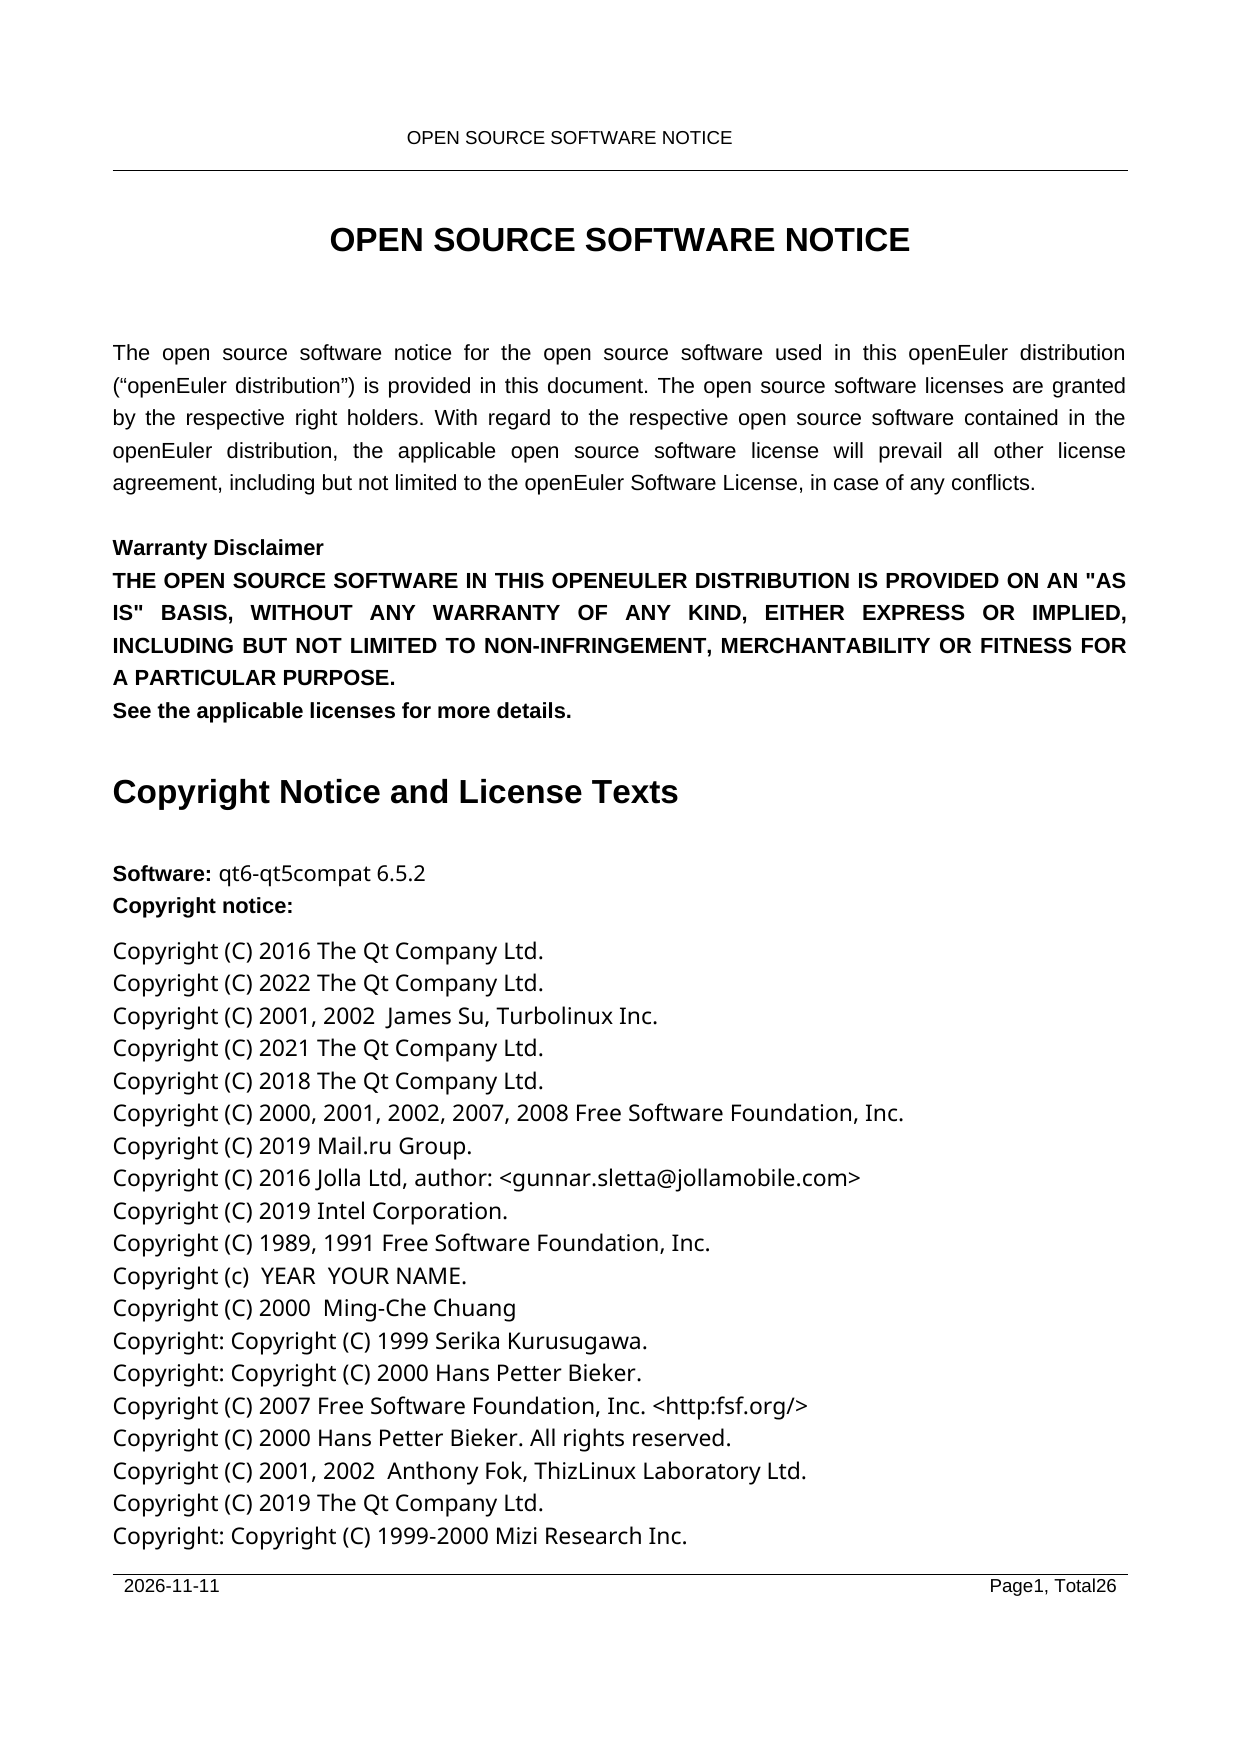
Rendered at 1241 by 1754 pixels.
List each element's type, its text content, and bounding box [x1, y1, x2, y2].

text Warranty Disclaimer [112, 531, 1128, 564]
text OPEN SOURCE SOFTWARE NOTICE [112, 206, 1128, 271]
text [112, 934, 1128, 1551]
text THE OPEN SOURCE SOFTWARE IN THIS OPENEULER DISTRIBUTION IS PROVIDED ON AN "AS IS" BASIS, WITHOUT ANY WARRANTY OF ANY KIND, EITHER EXPRESS OR IMPLIED, INCLUDING BUT NOT LIMITED TO NON-INFRINGEMENT, MERCHANTABILITY OR FITNESS FOR A PARTICULAR PURPOSE. See the applicable licenses for more details. [112, 564, 1128, 726]
text Copyright Notice and License Texts [112, 759, 1128, 824]
title Software: qt6-qt5compat 6.5.2 [112, 856, 1128, 889]
text Copyright notice: [112, 889, 1128, 921]
text The open source software notice for the open source software used in this openEuler distribution (“openEuler distribution”) is provided in this document. The open source software licenses are granted by the respective right holders. With regard to the respective open source software contained in the openEuler distribution, the applicable open source software license will prevail all other license agreement, including but not limited to the openEuler Software License, in case of any conflicts. [112, 336, 1128, 499]
